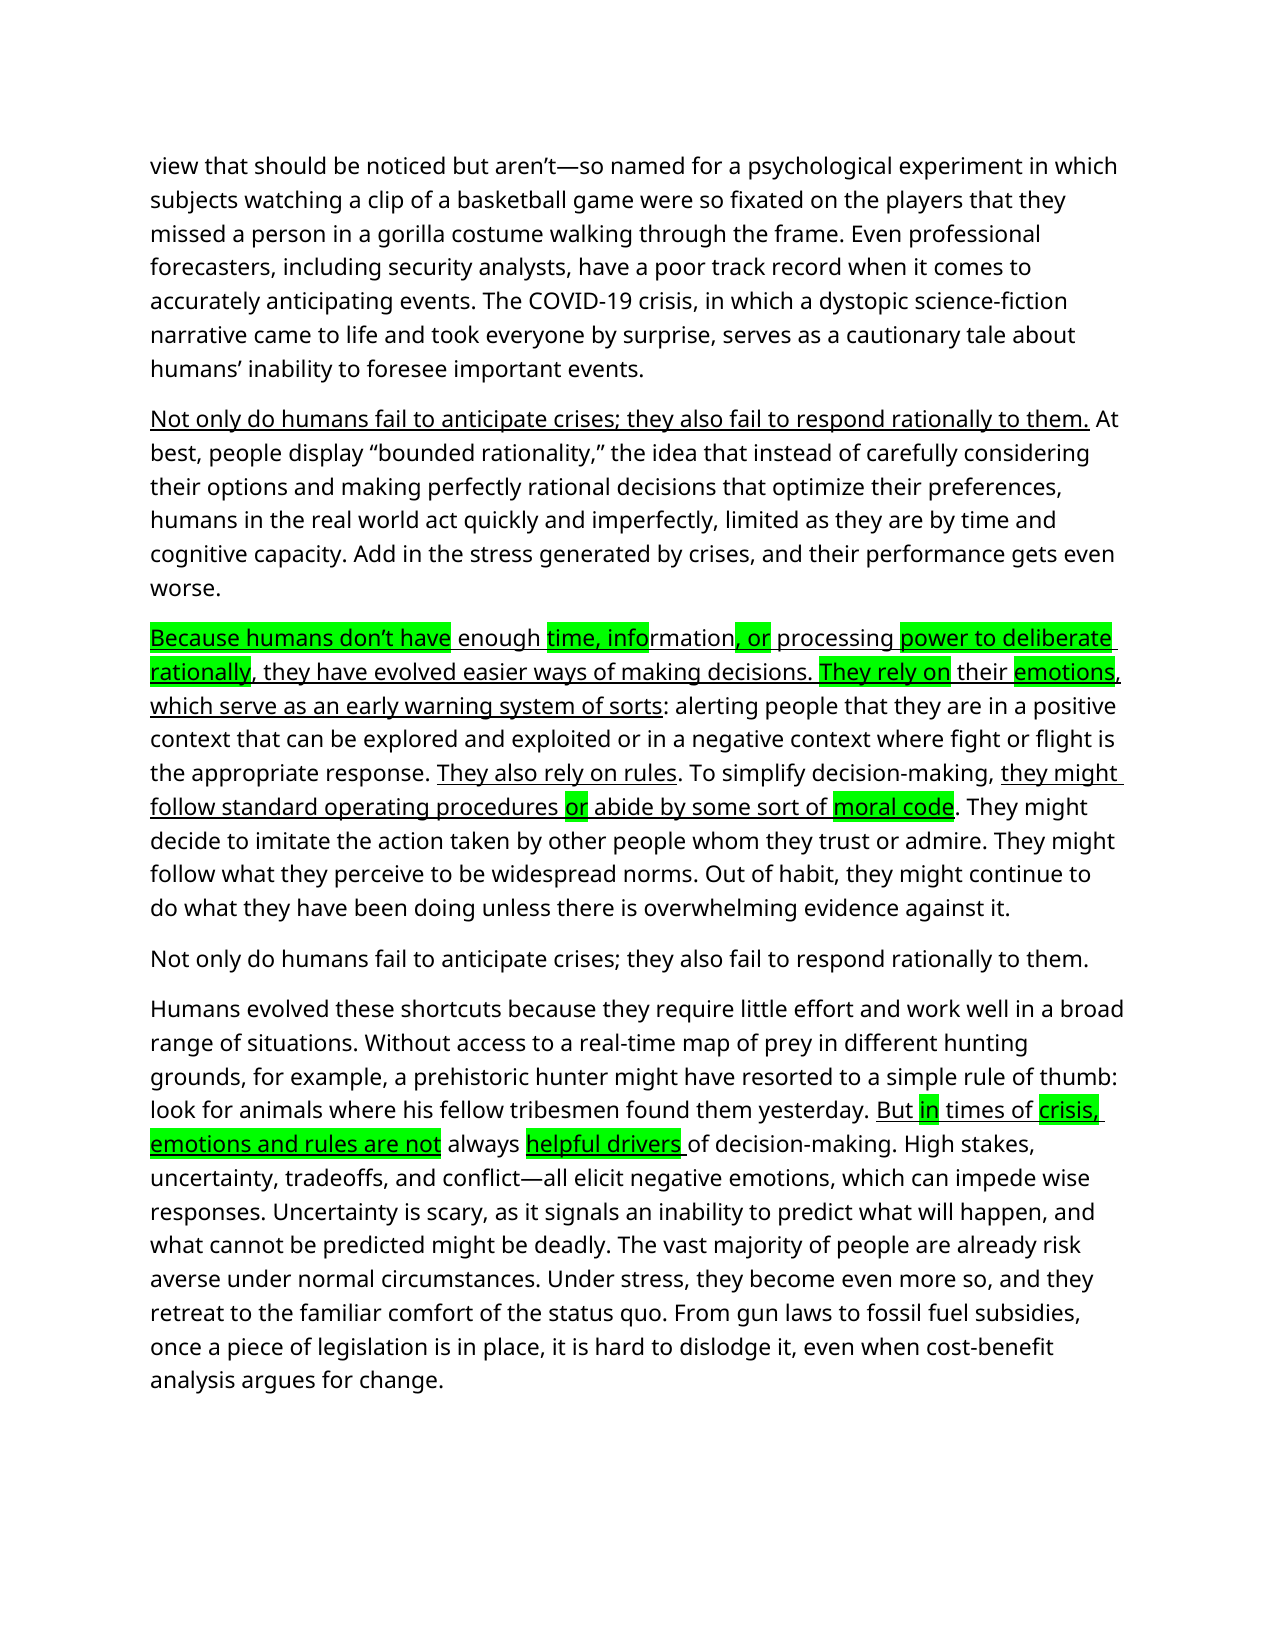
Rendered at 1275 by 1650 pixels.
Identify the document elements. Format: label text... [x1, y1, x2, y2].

text Because humans don’t have enough time, information, or processing power to deliberate rationally, they have evolved easier ways of making decisions. They rely on their emotions, which serve as an early warning system of sorts: alerting people that they are in a positive context that can be explored and exploited or in a negative context where fight or flight is the appropriate response. They also rely on rules. To simplify decision-making, they might follow standard operating procedures or abide by some sort of moral code. They might decide to imitate the action taken by other people whom they trust or admire. They might follow what they perceive to be widespread norms. Out of habit, they might continue to do what they have been doing unless there is overwhelming evidence against it. [150, 622, 1125, 923]
text Not only do humans fail to anticipate crises; they also fail to respond rationally to them. At best, people display “bounded rationality,” the idea that instead of carefully considering their options and making perfectly rational decisions that optimize their preferences, humans in the real world act quickly and imperfectly, limited as they are by time and cognitive capacity. Add in the stress generated by crises, and their performance gets even worse. [150, 403, 1125, 603]
text Humans evolved these shortcuts because they require little effort and work well in a broad range of situations. Without access to a real-time map of prey in different hunting grounds, for example, a prehistoric hunter might have resorted to a simple rule of thumb: look for animals where his fellow tribesmen found them yesterday. But in times of crisis, emotions and rules are not always helpful drivers of decision-making. High stakes, uncertainty, tradeoffs, and conflict—all elicit negative emotions, which can impede wise responses. Uncertainty is scary, as it signals an inability to predict what will happen, and what cannot be predicted might be deadly. The vast majority of people are already risk averse under normal circumstances. Under stress, they become even more so, and they retreat to the familiar comfort of the status quo. From gun laws to fossil fuel subsidies, once a piece of legislation is in place, it is hard to dislodge it, even when cost-benefit analysis argues for change. [150, 993, 1125, 1395]
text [150, 150, 1125, 384]
text Not only do humans fail to anticipate crises; they also fail to respond rationally to them. [150, 942, 1125, 974]
